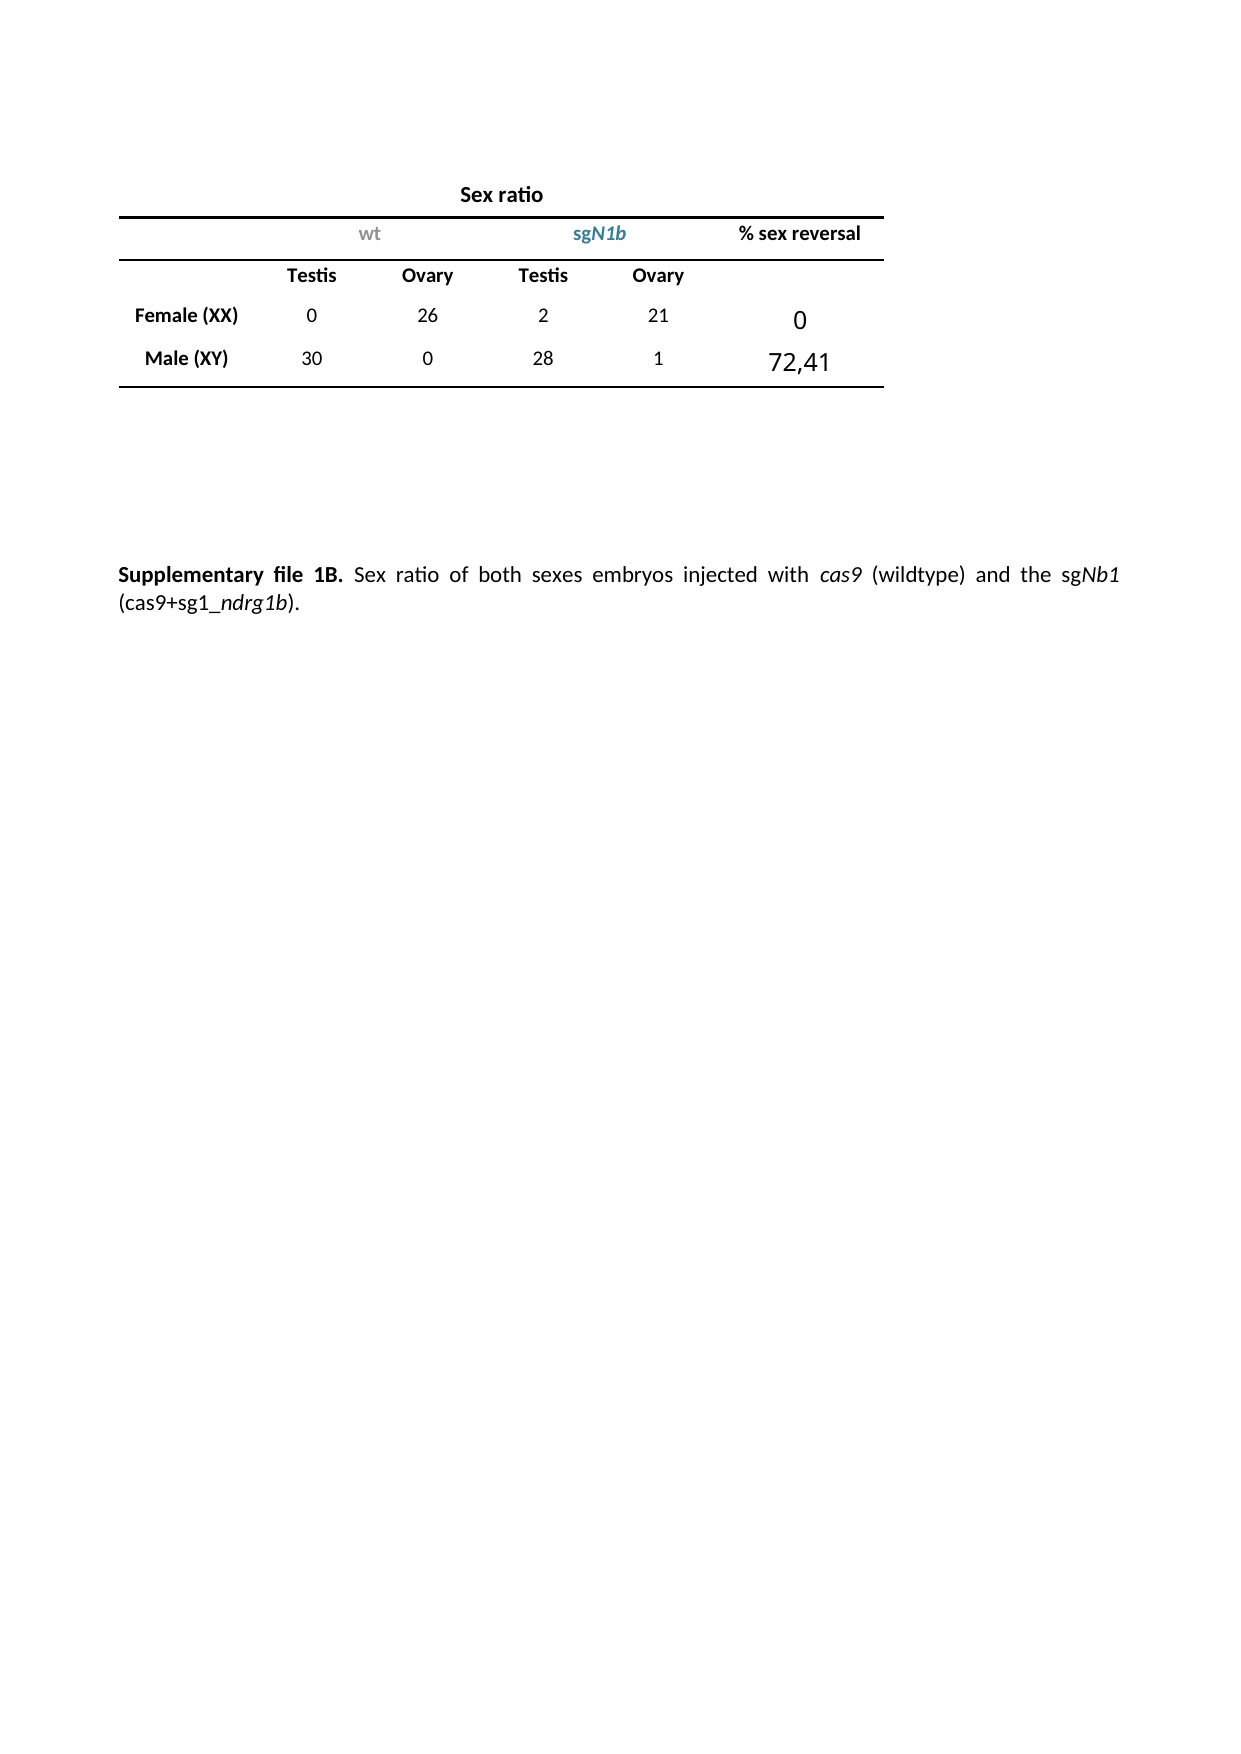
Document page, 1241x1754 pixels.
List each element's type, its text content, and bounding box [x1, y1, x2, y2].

text Supplementary file 1B. Sex ratio of both sexes embryos injected with cas9 (wildtype) and the sgNb1 (cas9+sg1_ndrg1b). [118, 560, 1122, 616]
